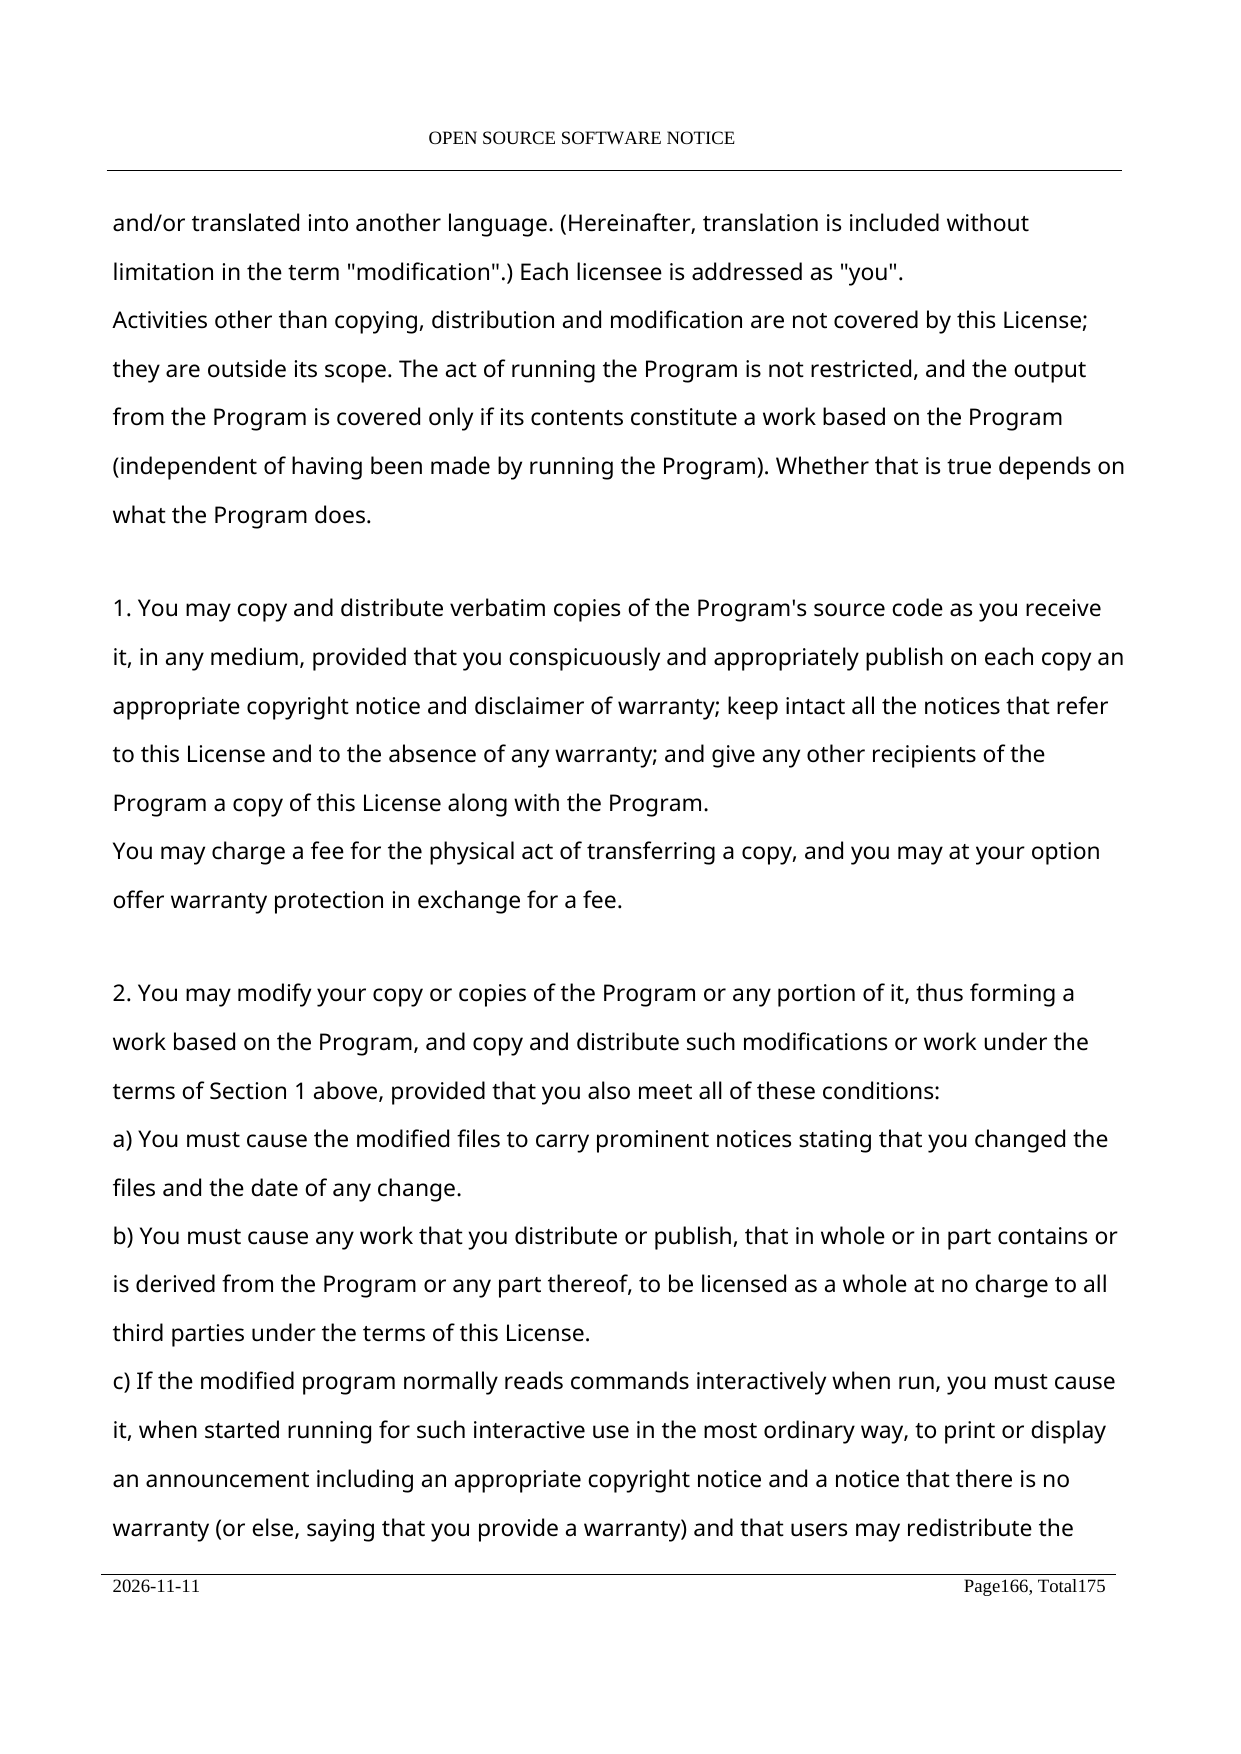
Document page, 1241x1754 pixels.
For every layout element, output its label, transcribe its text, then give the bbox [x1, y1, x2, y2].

text b) You must cause any work that you distribute or publish, that in whole or in part contains or is derived from the Program or any part thereof, to be licensed as a whole at no charge to all third parties under the terms of this License. [112, 1219, 1128, 1349]
text a) You must cause the modified files to carry prominent notices stating that you changed the files and the date of any change. [112, 1122, 1128, 1203]
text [112, 1365, 1128, 1543]
text 2. You may modify your copy or copies of the Program or any portion of it, thus forming a work based on the Program, and copy and distribute such modifications or work under the terms of Section 1 above, provided that you also meet all of these conditions: [112, 977, 1128, 1107]
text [112, 206, 1128, 288]
text You may charge a fee for the physical act of transferring a copy, and you may at your option offer warranty protection in exchange for a fee. [112, 834, 1128, 916]
text 1. You may copy and distribute verbatim copies of the Program's source code as you receive it, in any medium, provided that you conspicuously and appropriately publish on each copy an appropriate copyright notice and disclaimer of warranty; keep intact all the notices that refer to this License and to the absence of any warranty; and give any other recipients of the Program a copy of this License along with the Program. [112, 591, 1128, 819]
text Activities other than copying, distribution and modification are not covered by this License; they are outside its scope. The act of running the Program is not restricted, and the output from the Program is covered only if its contents constitute a work based on the Program (independent of having been made by running the Program). Whether that is true depends on what the Program does. [112, 303, 1128, 531]
